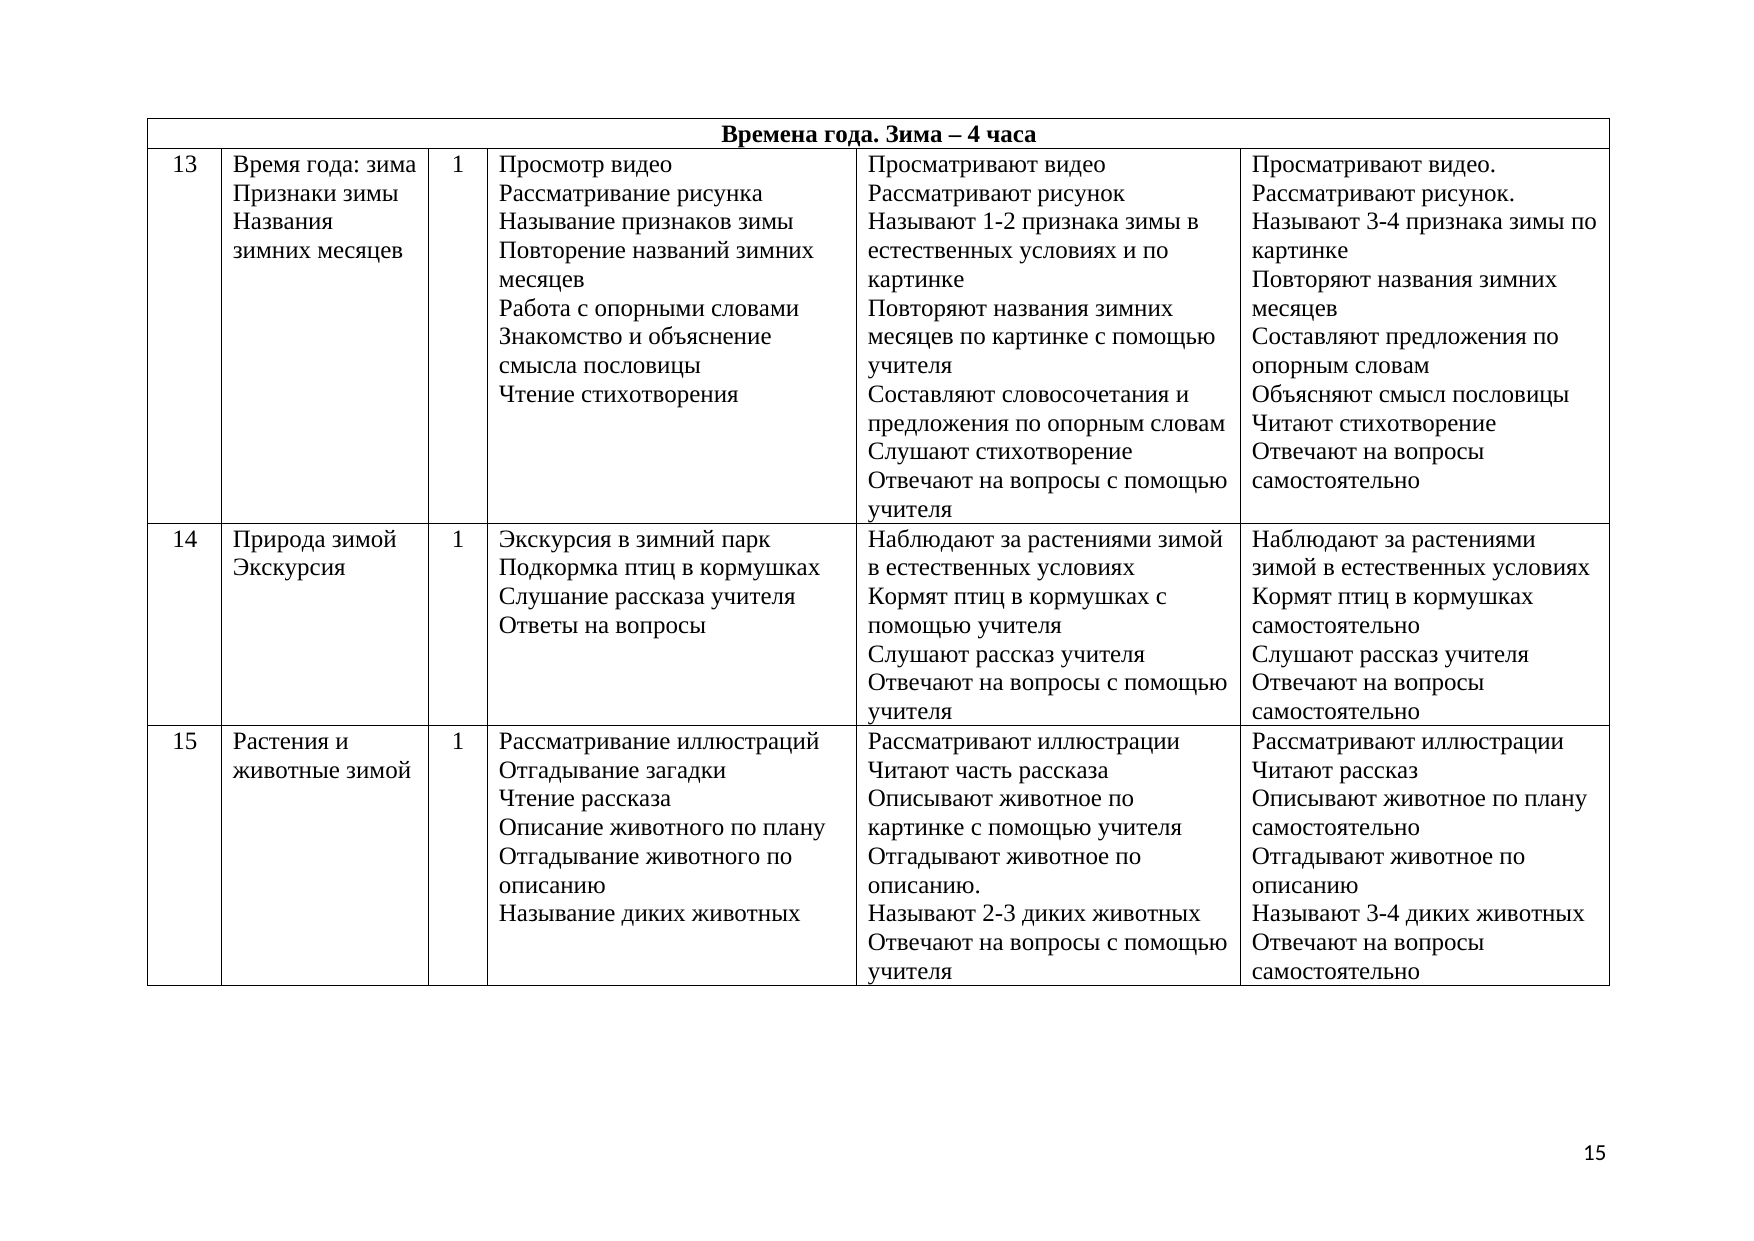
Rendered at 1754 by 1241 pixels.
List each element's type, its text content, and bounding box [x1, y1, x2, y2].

table_cell 1 [429, 524, 487, 725]
table_cell Наблюдают за растениями зимой в естественных условиях Кормят птиц в кормушках самостоятельно Слушают рассказ учителя Отвечают на вопросы самостоятельно [1241, 524, 1609, 725]
table_cell Просматривают видео. Рассматривают рисунок. Называют 3-4 признака зимы по картинке Повторяют названия зимних месяцев Составляют предложения по опорным словам Объясняют смысл пословицы Читают стихотворение Отвечают на вопросы самостоятельно [1241, 149, 1609, 523]
table_cell Время года: зима Признаки зимы Названия зимних месяцев [222, 149, 428, 523]
table_cell 15 [148, 726, 221, 985]
table_cell Растения и животные зимой [222, 726, 428, 985]
table_cell 1 [429, 149, 487, 523]
table_cell 14 [148, 524, 221, 725]
table_cell 13 [148, 149, 221, 523]
table_cell Рассматривают иллюстрации Читают часть рассказа Описывают животное по картинке с помощью учителя Отгадывают животное по описанию. Называют 2-3 диких животных Отвечают на вопросы с помощью учителя [857, 726, 1240, 985]
table_cell Наблюдают за растениями зимой в естественных условиях Кормят птиц в кормушках с помощью учителя Слушают рассказ учителя Отвечают на вопросы с помощью учителя [857, 524, 1240, 725]
table_cell Экскурсия в зимний парк Подкормка птиц в кормушках Слушание рассказа учителя Ответы на вопросы [488, 524, 856, 725]
table_cell Просмотр видео Рассматривание рисунка Называние признаков зимы Повторение названий зимних месяцев Работа с опорными словами Знакомство и объяснение смысла пословицы Чтение стихотворения [488, 149, 856, 523]
table_cell Просматривают видео Рассматривают рисунок Называют 1-2 признака зимы в естественных условиях и по картинке Повторяют названия зимних месяцев по картинке с помощью учителя Составляют словосочетания и предложения по опорным словам Слушают стихотворение Отвечают на вопросы с помощью учителя [857, 149, 1240, 523]
table_cell Природа зимой Экскурсия [222, 524, 428, 725]
table_header Времена года. Зима – 4 часа [148, 119, 1609, 148]
table_cell 1 [429, 726, 487, 985]
table_cell Рассматривают иллюстрации Читают рассказ Описывают животное по плану самостоятельно Отгадывают животное по описанию Называют 3-4 диких животных Отвечают на вопросы самостоятельно [1241, 726, 1609, 985]
table_cell Рассматривание иллюстраций Отгадывание загадки Чтение рассказа Описание животного по плану Отгадывание животного по описанию Называние диких животных [488, 726, 856, 985]
